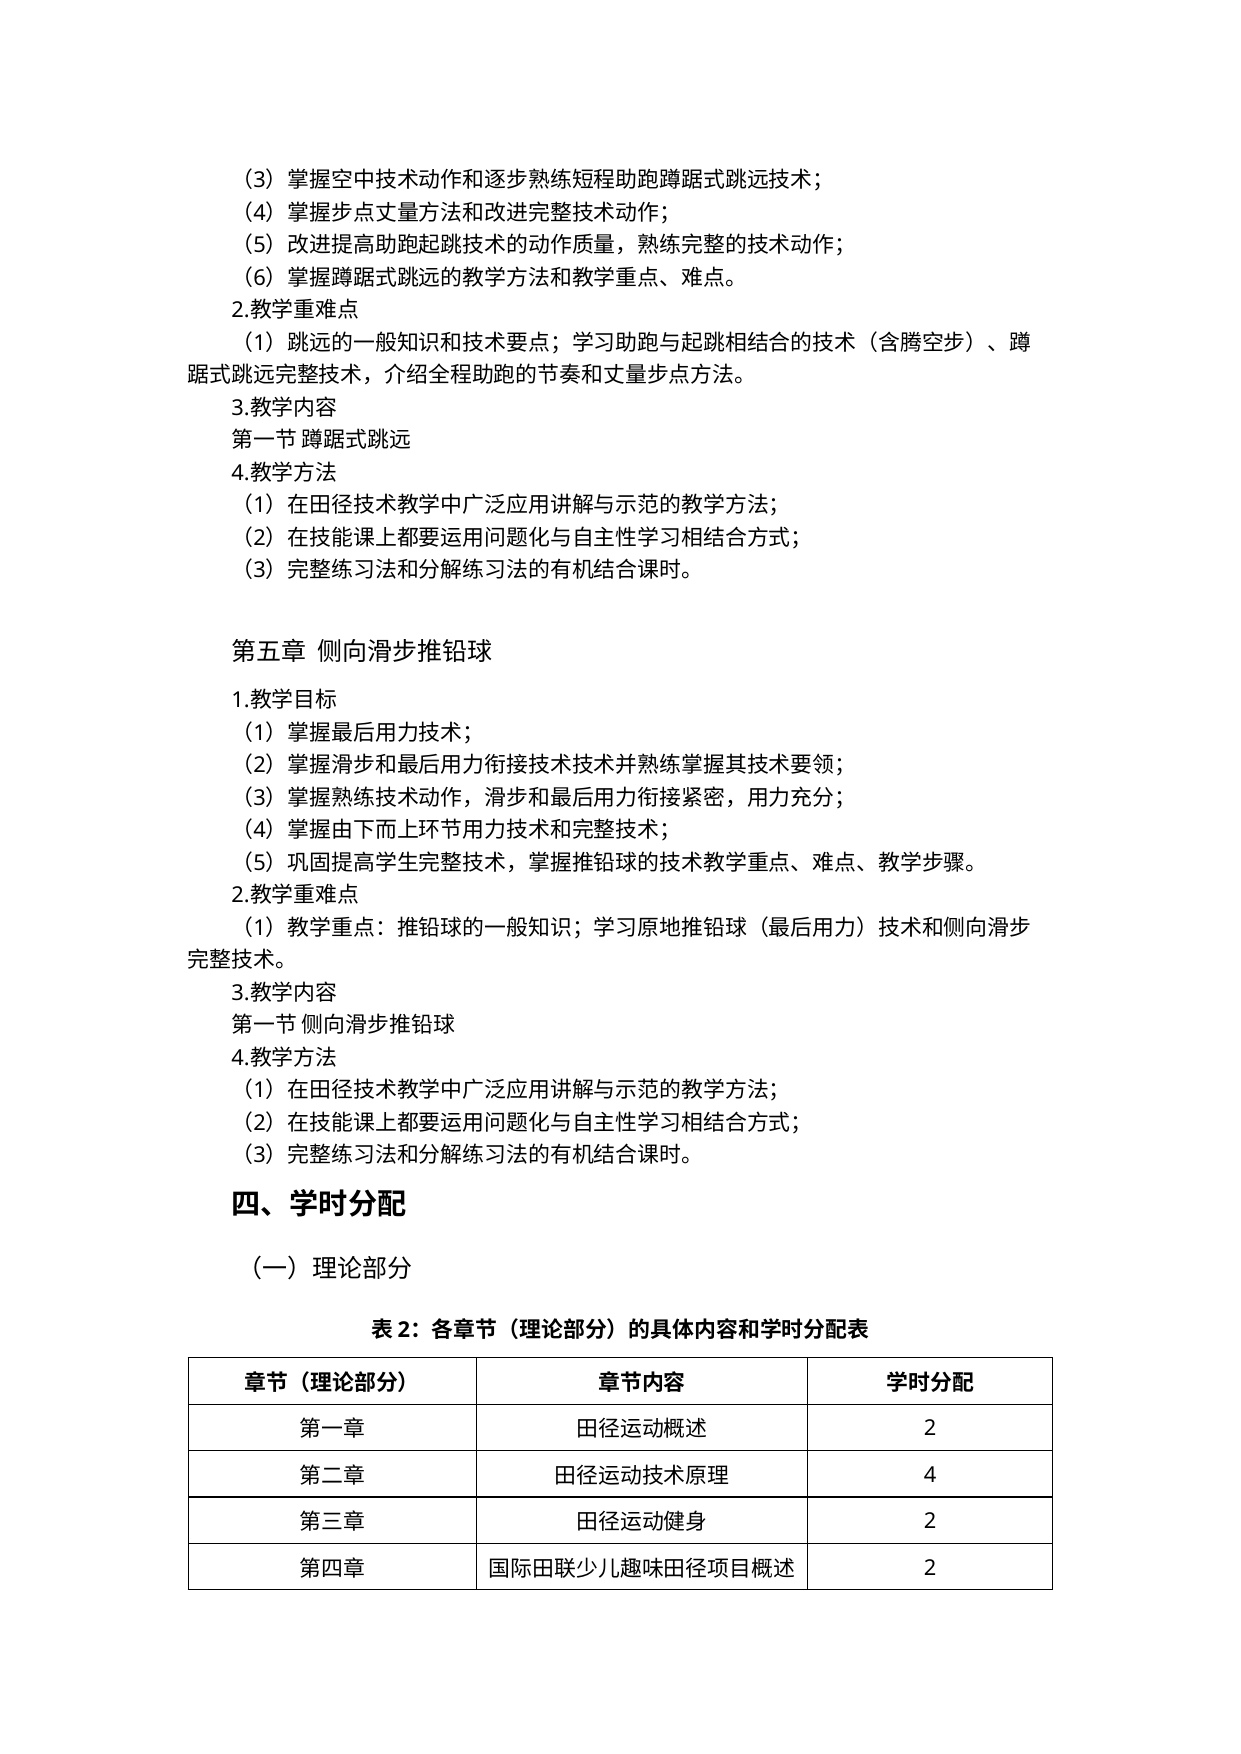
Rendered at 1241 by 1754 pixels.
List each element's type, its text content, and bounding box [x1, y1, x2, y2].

table_cell 第四章 [189, 1544, 476, 1589]
text （5）改进提高助跑起跳技术的动作质量，熟练完整的技术动作； [187, 227, 1053, 259]
text 2.教学重难点 [187, 877, 1053, 909]
text （6）掌握蹲踞式跳远的教学方法和教学重点、难点。 [187, 259, 1053, 292]
text 3.教学内容 [187, 974, 1053, 1007]
text 第五章 侧向滑步推铅球 [187, 617, 1053, 682]
text （2）在技能课上都要运用问题化与自主性学习相结合方式； [187, 519, 1053, 552]
text 第一节 侧向滑步推铅球 [187, 1007, 1053, 1039]
text （4）掌握由下而上环节用力技术和完整技术； [187, 812, 1053, 844]
table_cell 第一章 [189, 1405, 476, 1450]
text 表2：各章节（理论部分）的具体内容和学时分配表 [187, 1312, 1053, 1344]
text 2.教学重难点 [187, 292, 1053, 324]
text （3）完整练习法和分解练习法的有机结合课时。 [187, 552, 1053, 584]
text （一）理论部分 [187, 1234, 1053, 1299]
table_header 学时分配 [808, 1358, 1052, 1403]
text （3）掌握熟练技术动作，滑步和最后用力衔接紧密，用力充分； [187, 779, 1053, 812]
text 第一节 蹲踞式跳远 [187, 422, 1053, 454]
text 四、学时分配 [187, 1169, 1053, 1234]
text （1）跳远的一般知识和技术要点；学习助跑与起跳相结合的技术（含腾空步）、蹲踞式跳远完整技术，介绍全程助跑的节奏和丈量步点方法。 [187, 324, 1053, 389]
text 4.教学方法 [187, 1039, 1053, 1072]
text （3）完整练习法和分解练习法的有机结合课时。 [187, 1137, 1053, 1169]
text （1）在田径技术教学中广泛应用讲解与示范的教学方法； [187, 487, 1053, 519]
text 1.教学目标 [187, 682, 1053, 714]
text （2）在技能课上都要运用问题化与自主性学习相结合方式； [187, 1104, 1053, 1137]
table_cell 国际田联少儿趣味田径项目概述 [477, 1544, 807, 1589]
text （1）掌握最后用力技术； [187, 714, 1053, 747]
table_header 章节（理论部分） [189, 1358, 476, 1403]
table_cell 2 [808, 1405, 1052, 1450]
text （3）掌握空中技术动作和逐步熟练短程助跑蹲踞式跳远技术； [187, 162, 1053, 194]
table_cell 2 [808, 1544, 1052, 1589]
text （1）教学重点：推铅球的一般知识；学习原地推铅球（最后用力）技术和侧向滑步完整技术。 [187, 909, 1053, 974]
table_cell 田径运动概述 [477, 1405, 807, 1450]
table_cell 2 [808, 1498, 1052, 1543]
text （1）在田径技术教学中广泛应用讲解与示范的教学方法； [187, 1072, 1053, 1104]
text （4）掌握步点丈量方法和改进完整技术动作； [187, 194, 1053, 227]
text （5）巩固提高学生完整技术，掌握推铅球的技术教学重点、难点、教学步骤。 [187, 844, 1053, 877]
table_cell 第三章 [189, 1498, 476, 1543]
text 3.教学内容 [187, 389, 1053, 422]
text 4.教学方法 [187, 454, 1053, 487]
table_cell 4 [808, 1451, 1052, 1496]
table_cell 田径运动健身 [477, 1498, 807, 1543]
text （2）掌握滑步和最后用力衔接技术技术并熟练掌握其技术要领； [187, 747, 1053, 779]
table_cell 第二章 [189, 1451, 476, 1496]
table_cell 田径运动技术原理 [477, 1451, 807, 1496]
table_header 章节内容 [477, 1358, 807, 1403]
